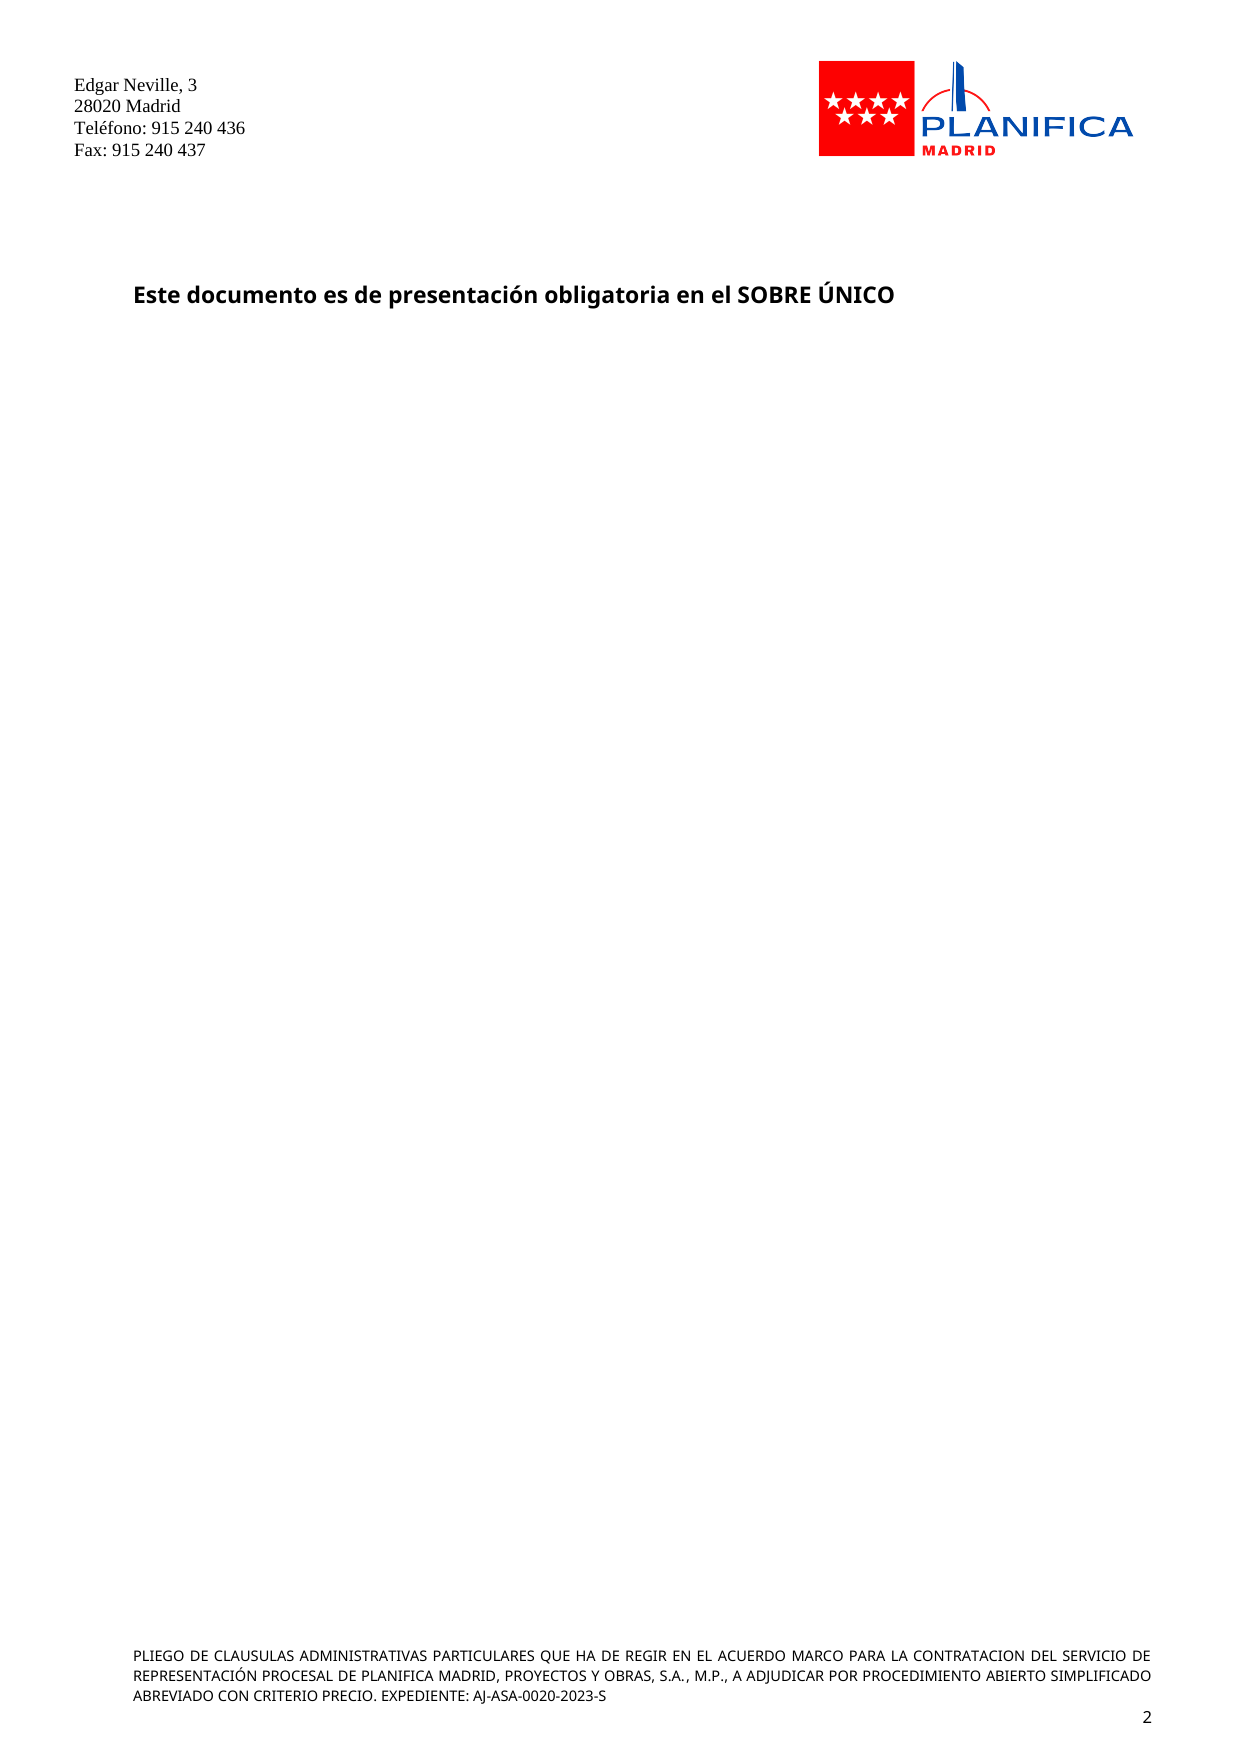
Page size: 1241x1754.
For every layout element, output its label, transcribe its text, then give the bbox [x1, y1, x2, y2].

picture [818, 60, 1143, 157]
text Este documento es de presentación obligatoria en el SOBRE ÚNICO [133, 279, 1152, 310]
